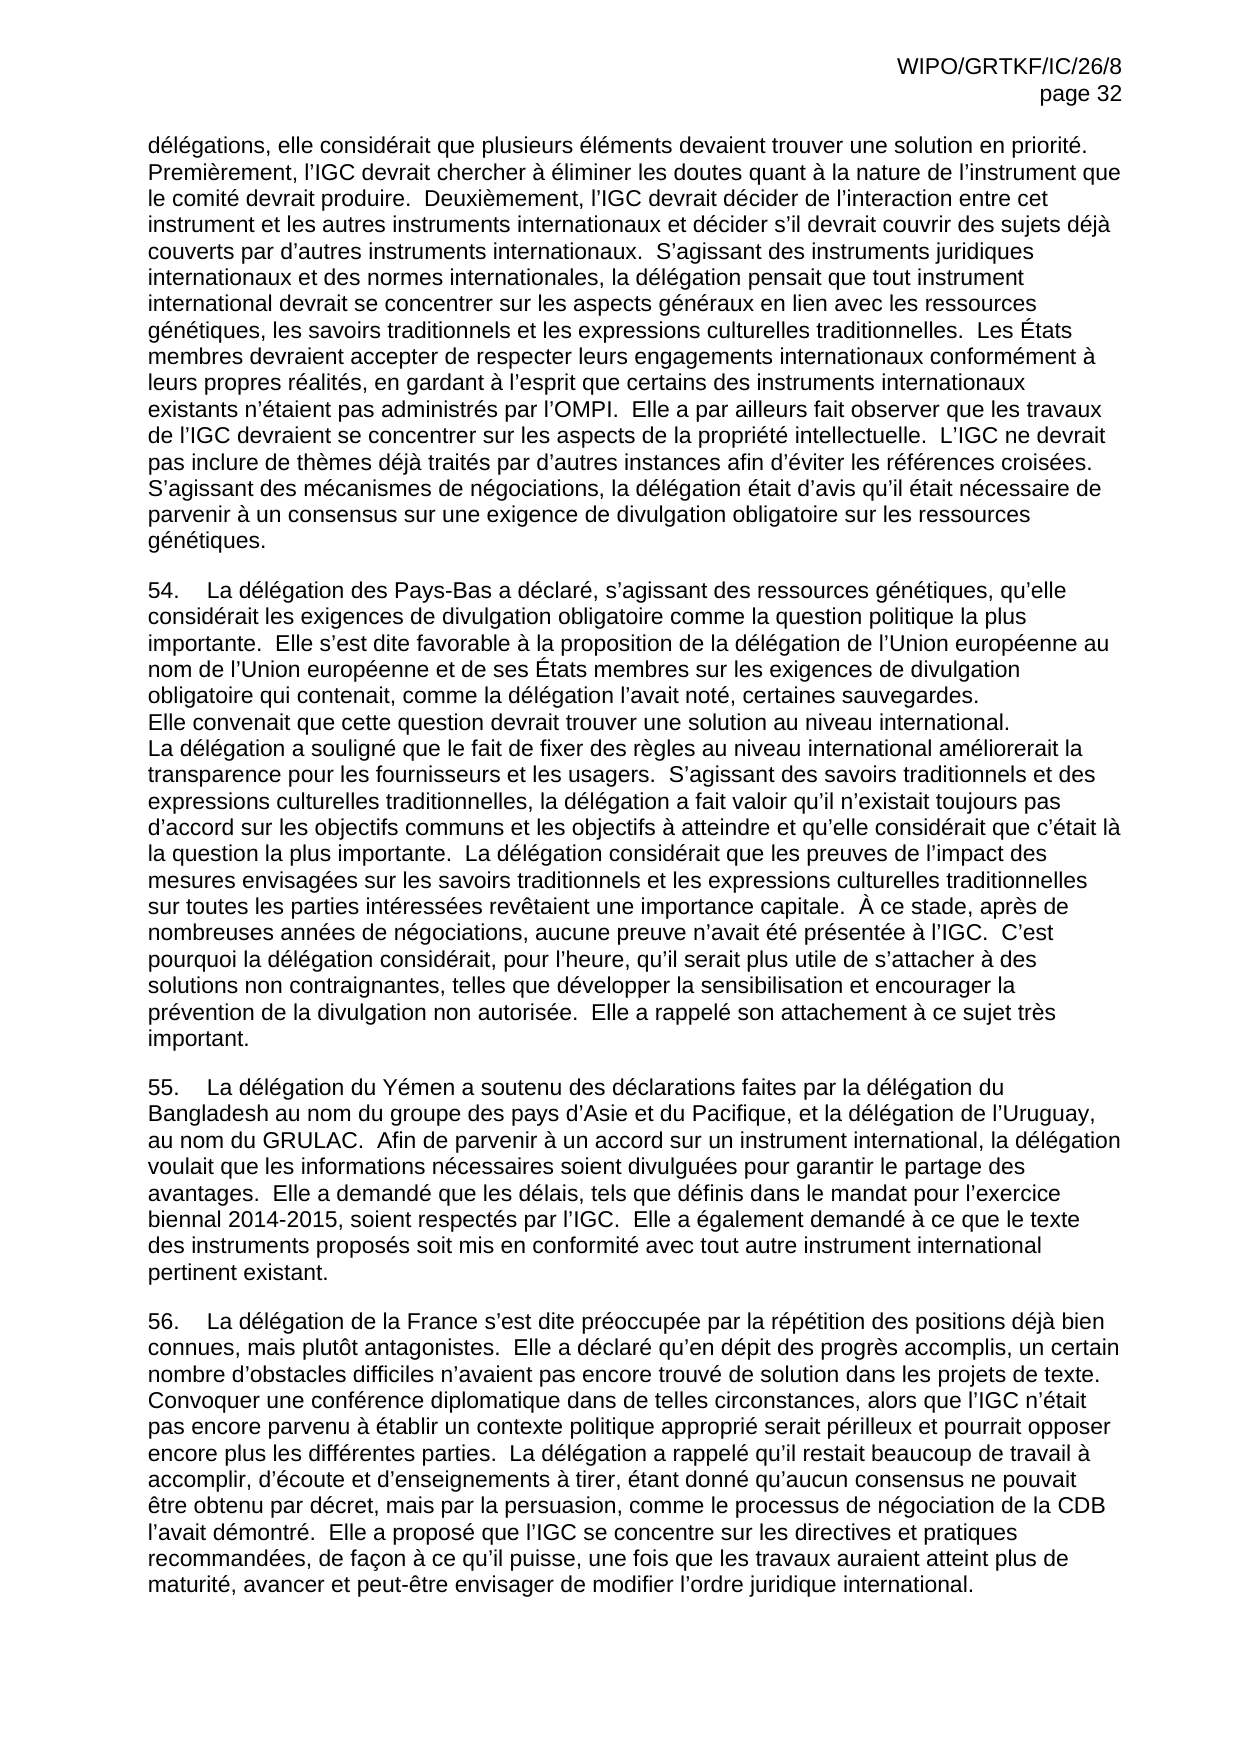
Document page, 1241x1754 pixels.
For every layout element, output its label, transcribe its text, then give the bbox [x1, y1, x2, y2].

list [148, 132, 1122, 554]
list La délégation des Pays-Bas a déclaré, s’agissant des ressources génétiques, qu’elle considérait les exigences de divulgation obligatoire comme la question politique la plus importante. Elle s’est dite favorable à la proposition de la délégation de l’Union européenne au nom de l’Union européenne et de ses États membres sur les exigences de divulgation obligatoire qui contenait, comme la délégation l’avait noté, certaines sauvegardes. Elle convenait que cette question devrait trouver une solution au niveau international. La délégation a souligné que le fait de fixer des règles au niveau international améliorerait la transparence pour les fournisseurs et les usagers. S’agissant des savoirs traditionnels et des expressions culturelles traditionnelles, la délégation a fait valoir qu’il n’existait toujours pas d’accord sur les objectifs communs et les objectifs à atteindre et qu’elle considérait que c’était là la question la plus importante. La délégation considérait que les preuves de l’impact des mesures envisagées sur les savoirs traditionnels et les expressions culturelles traditionnelles sur toutes les parties intéressées revêtaient une importance capitale. À ce stade, après de nombreuses années de négociations, aucune preuve n’avait été présentée à l’IGC. C’est pourquoi la délégation considérait, pour l’heure, qu’il serait plus utile de s’attacher à des solutions non contraignantes, telles que développer la sensibilisation et encourager la prévention de la divulgation non autorisée. Elle a rappelé son attachement à ce sujet très important. [148, 577, 1122, 1051]
list La délégation de la France s’est dite préoccupée par la répétition des positions déjà bien connues, mais plutôt antagonistes. Elle a déclaré qu’en dépit des progrès accomplis, un certain nombre d’obstacles difficiles n’avaient pas encore trouvé de solution dans les projets de texte. Convoquer une conférence diplomatique dans de telles circonstances, alors que l’IGC n’était pas encore parvenu à établir un contexte politique approprié serait périlleux et pourrait opposer encore plus les différentes parties. La délégation a rappelé qu’il restait beaucoup de travail à accomplir, d’écoute et d’enseignements à tirer, étant donné qu’aucun consensus ne pouvait être obtenu par décret, mais par la persuasion, comme le processus de négociation de la CDB l’avait démontré. Elle a proposé que l’IGC se concentre sur les directives et pratiques recommandées, de façon à ce qu’il puisse, une fois que les travaux auraient atteint plus de maturité, avancer et peut-être envisager de modifier l’ordre juridique international. [148, 1308, 1122, 1598]
list La délégation du Yémen a soutenu des déclarations faites par la délégation du Bangladesh au nom du groupe des pays d’Asie et du Pacifique, et la délégation de l’Uruguay, au nom du GRULAC. Afin de parvenir à un accord sur un instrument international, la délégation voulait que les informations nécessaires soient divulguées pour garantir le partage des avantages. Elle a demandé que les délais, tels que définis dans le mandat pour l’exercice biennal 2014-2015, soient respectés par l’IGC. Elle a également demandé à ce que le texte des instruments proposés soit mis en conformité avec tout autre instrument international pertinent existant. [148, 1074, 1122, 1285]
